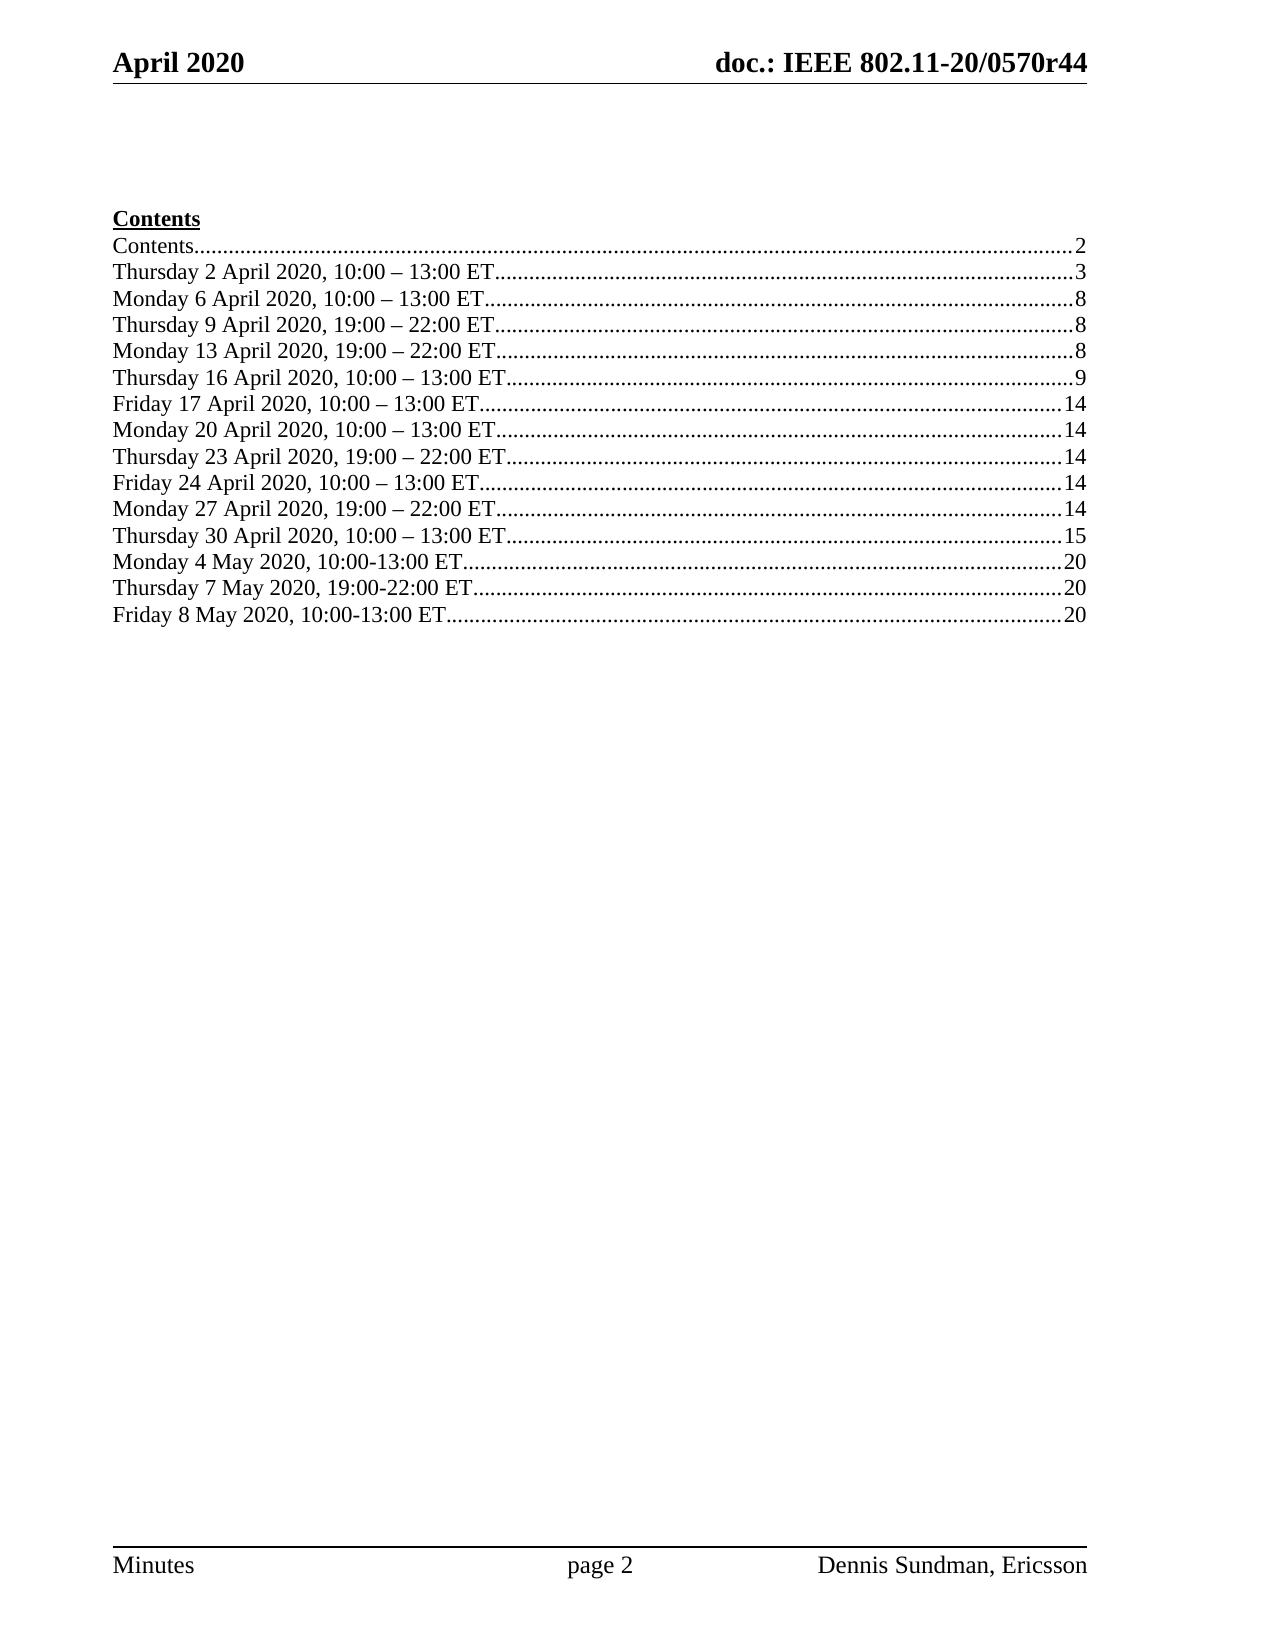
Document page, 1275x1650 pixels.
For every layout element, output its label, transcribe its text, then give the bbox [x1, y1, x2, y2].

text Friday 24 April 2020, 10:00 – 13:00 ET 14 [112, 469, 1087, 495]
text Thursday 16 April 2020, 10:00 – 13:00 ET 9 [112, 364, 1087, 390]
text Monday 13 April 2020, 19:00 – 22:00 ET 8 [112, 337, 1087, 364]
subtitle Contents [112, 206, 1087, 232]
text Thursday 2 April 2020, 10:00 – 13:00 ET 3 [112, 258, 1087, 284]
text Monday 4 May 2020, 10:00-13:00 ET 20 [112, 548, 1087, 574]
text Friday 17 April 2020, 10:00 – 13:00 ET 14 [112, 390, 1087, 416]
text Thursday 30 April 2020, 10:00 – 13:00 ET 15 [112, 522, 1087, 548]
text Monday 20 April 2020, 10:00 – 13:00 ET 14 [112, 416, 1087, 443]
text Monday 6 April 2020, 10:00 – 13:00 ET 8 [112, 284, 1087, 311]
text Monday 27 April 2020, 19:00 – 22:00 ET 14 [112, 495, 1087, 522]
text Friday 8 May 2020, 10:00-13:00 ET 20 [112, 601, 1087, 627]
text Contents 2 [112, 232, 1087, 258]
text Thursday 9 April 2020, 19:00 – 22:00 ET 8 [112, 311, 1087, 337]
text Thursday 23 April 2020, 19:00 – 22:00 ET 14 [112, 443, 1087, 469]
text Thursday 7 May 2020, 19:00-22:00 ET 20 [112, 574, 1087, 601]
